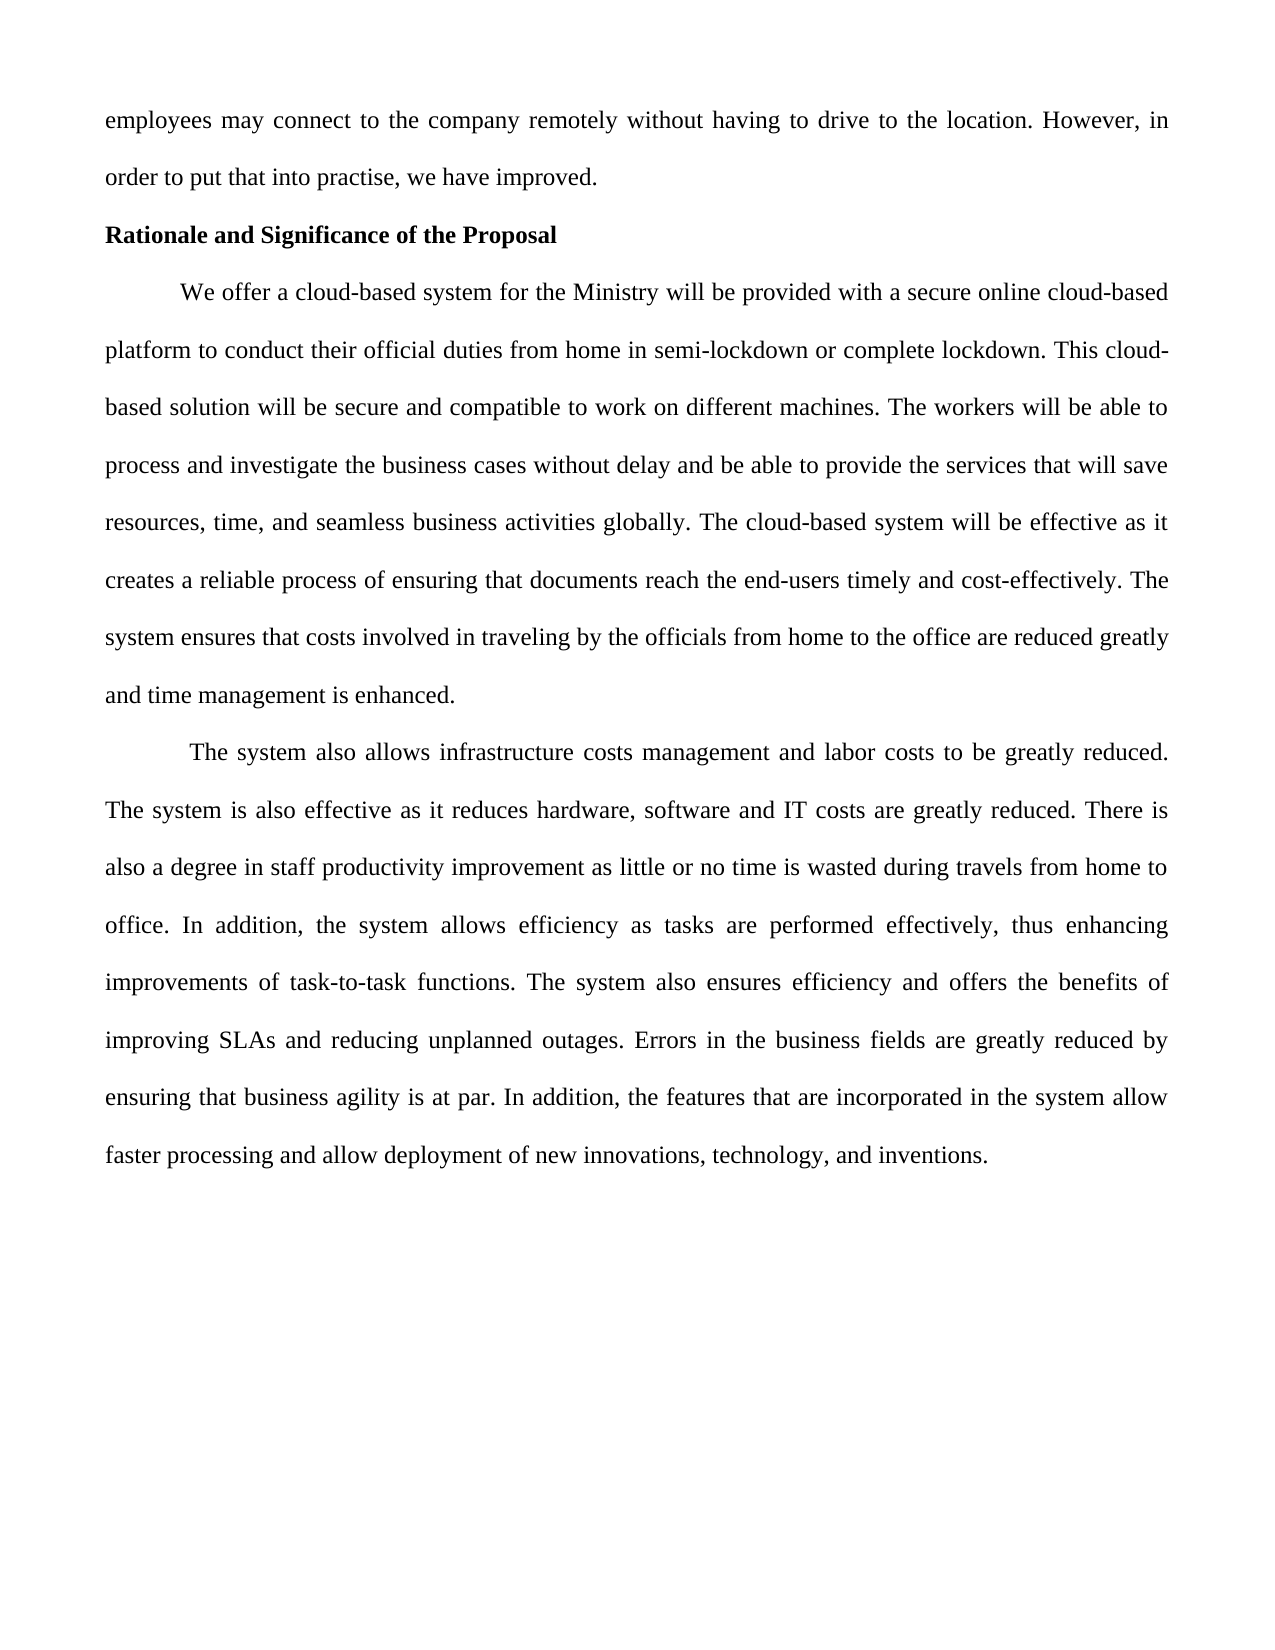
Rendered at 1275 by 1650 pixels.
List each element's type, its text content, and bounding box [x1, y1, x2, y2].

text Rationale and Significance of the Proposal [105, 220, 1170, 249]
text The system also allows infrastructure costs management and labor costs to be greatly reduced. The system is also effective as it reduces hardware, software and IT costs are greatly reduced. There is also a degree in staff productivity improvement as little or no time is wasted during travels from home to office. In addition, the system allows efficiency as tasks are performed effectively, thus enhancing improvements of task-to-task functions. The system also ensures efficiency and offers the benefits of improving SLAs and reducing unplanned outages. Errors in the business fields are greatly reduced by ensuring that business agility is at par. In addition, the features that are incorporated in the system allow faster processing and allow deployment of new innovations, technology, and inventions. [105, 737, 1170, 1169]
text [105, 105, 1170, 191]
text We offer a cloud-based system for the Ministry will be provided with a secure online cloud-based platform to conduct their official duties from home in semi-lockdown or complete lockdown. This cloud-based solution will be secure and compatible to work on different machines. The workers will be able to process and investigate the business cases without delay and be able to provide the services that will save resources, time, and seamless business activities globally. The cloud-based system will be effective as it creates a reliable process of ensuring that documents reach the end-users timely and cost-effectively. The system ensures that costs involved in traveling by the officials from home to the office are reduced greatly and time management is enhanced. [105, 277, 1170, 709]
